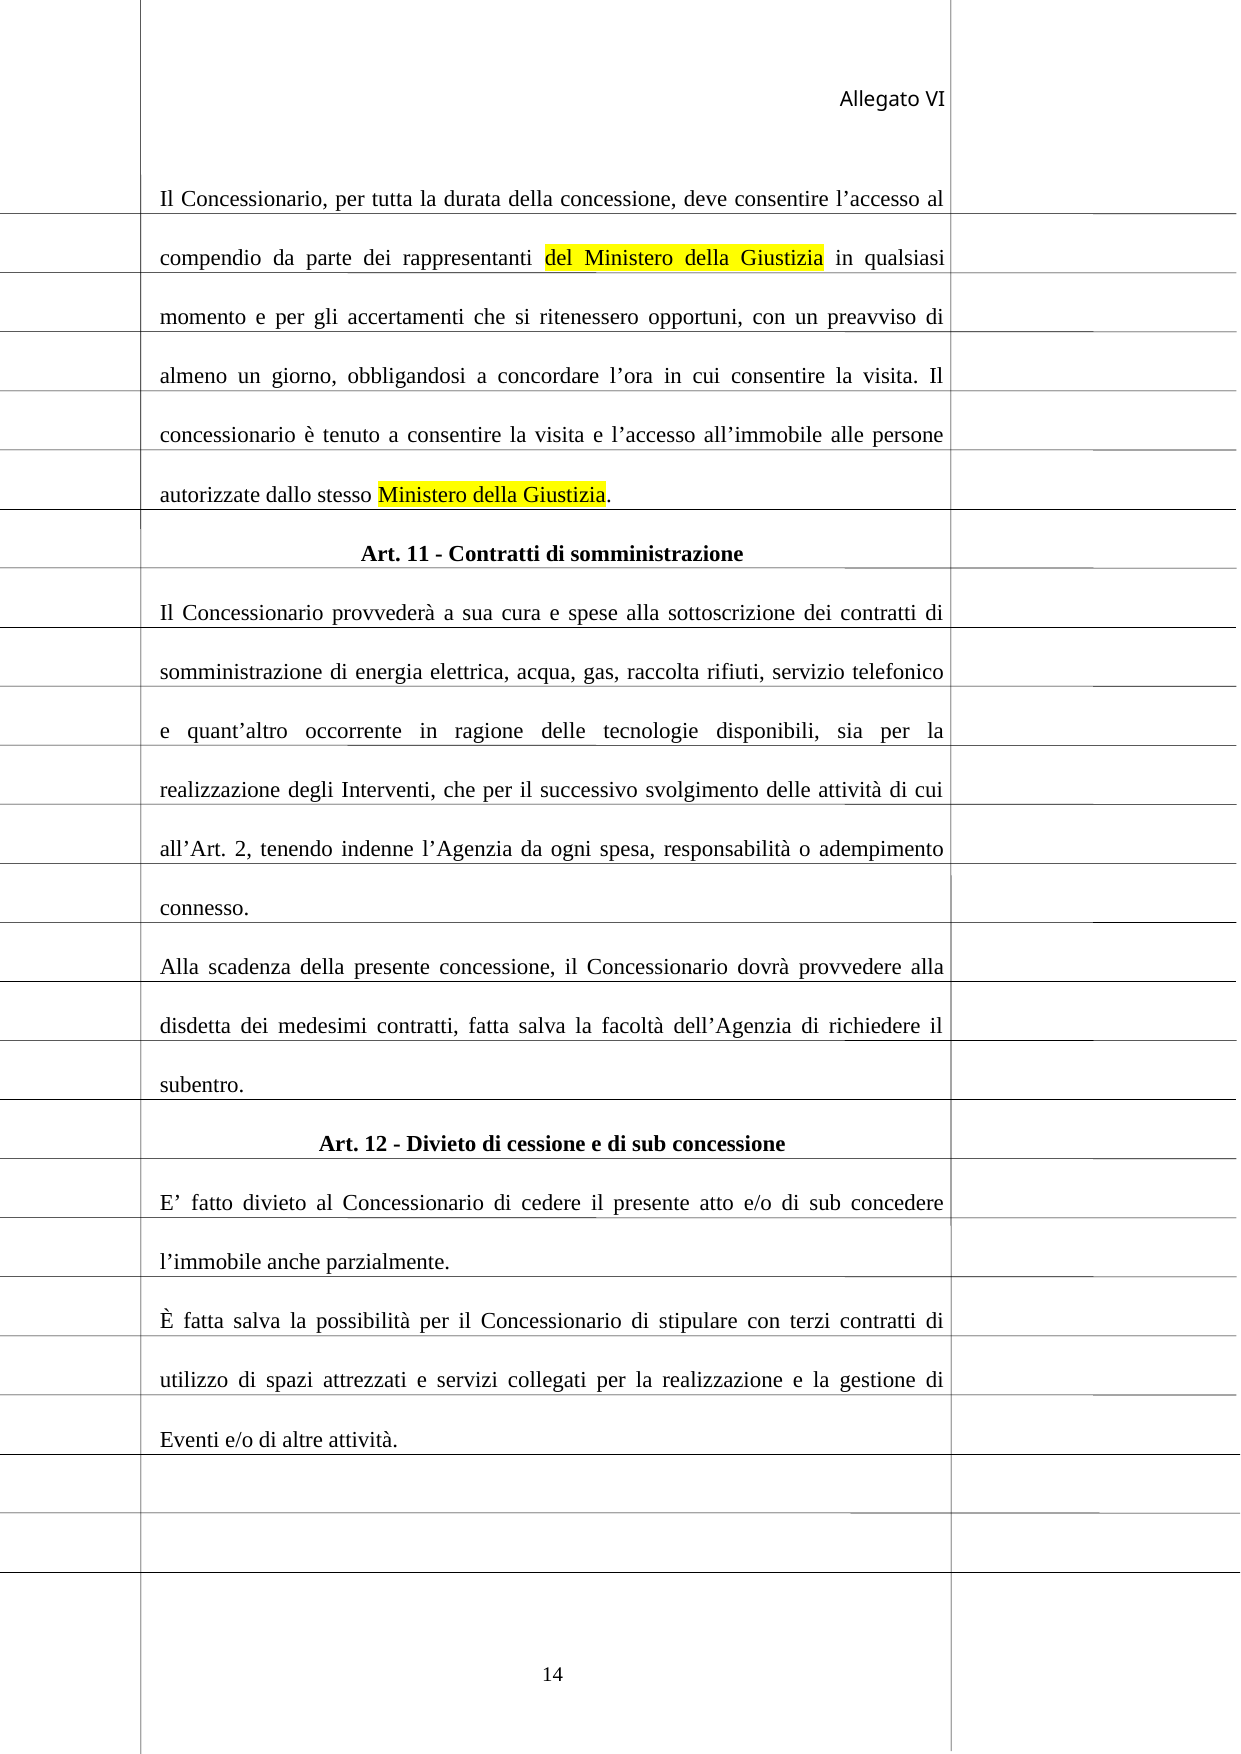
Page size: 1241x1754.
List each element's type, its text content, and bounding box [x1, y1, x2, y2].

text Il Concessionario, per tutta la durata della concessione, deve consentire l’accesso al compendio da parte dei rappresentanti del Ministero della Giustizia in qualsiasi momento e per gli accertamenti che si ritenessero opportuni, con un preavviso di almeno un giorno, obbligandosi a concordare l’ora in cui consentire la visita. Il concessionario è tenuto a consentire la visita e l’accesso all’immobile alle persone autorizzate dallo stesso Ministero della Giustizia. [159, 159, 945, 514]
text E’ fatto divieto al Concessionario di cedere il presente atto e/o di sub concedere l’immobile anche parzialmente. [159, 1163, 945, 1282]
text È fatta salva la possibilità per il Concessionario di stipulare con terzi contratti di utilizzo di spazi attrezzati e servizi collegati per la realizzazione e la gestione di Eventi e/o di altre attività. [159, 1282, 945, 1459]
text Il Concessionario provvederà a sua cura e spese alla sottoscrizione dei contratti di somministrazione di energia elettrica, acqua, gas, raccolta rifiuti, servizio telefonico e quant’altro occorrente in ragione delle tecnologie disponibili, sia per la realizzazione degli Interventi, che per il successivo svolgimento delle attività di cui all’Art. 2, tenendo indenne l’Agenzia da ogni spesa, responsabilità o adempimento connesso. [159, 573, 945, 927]
text Art. 12 - Divieto di cessione e di sub concessione [159, 1104, 945, 1163]
text Alla scadenza della presente concessione, il Concessionario dovrà provvedere alla disdetta dei medesimi contratti, fatta salva la facoltà dell’Agenzia di richiedere il subentro. [159, 927, 945, 1104]
text Art. 11 - Contratti di somministrazione [159, 514, 945, 573]
